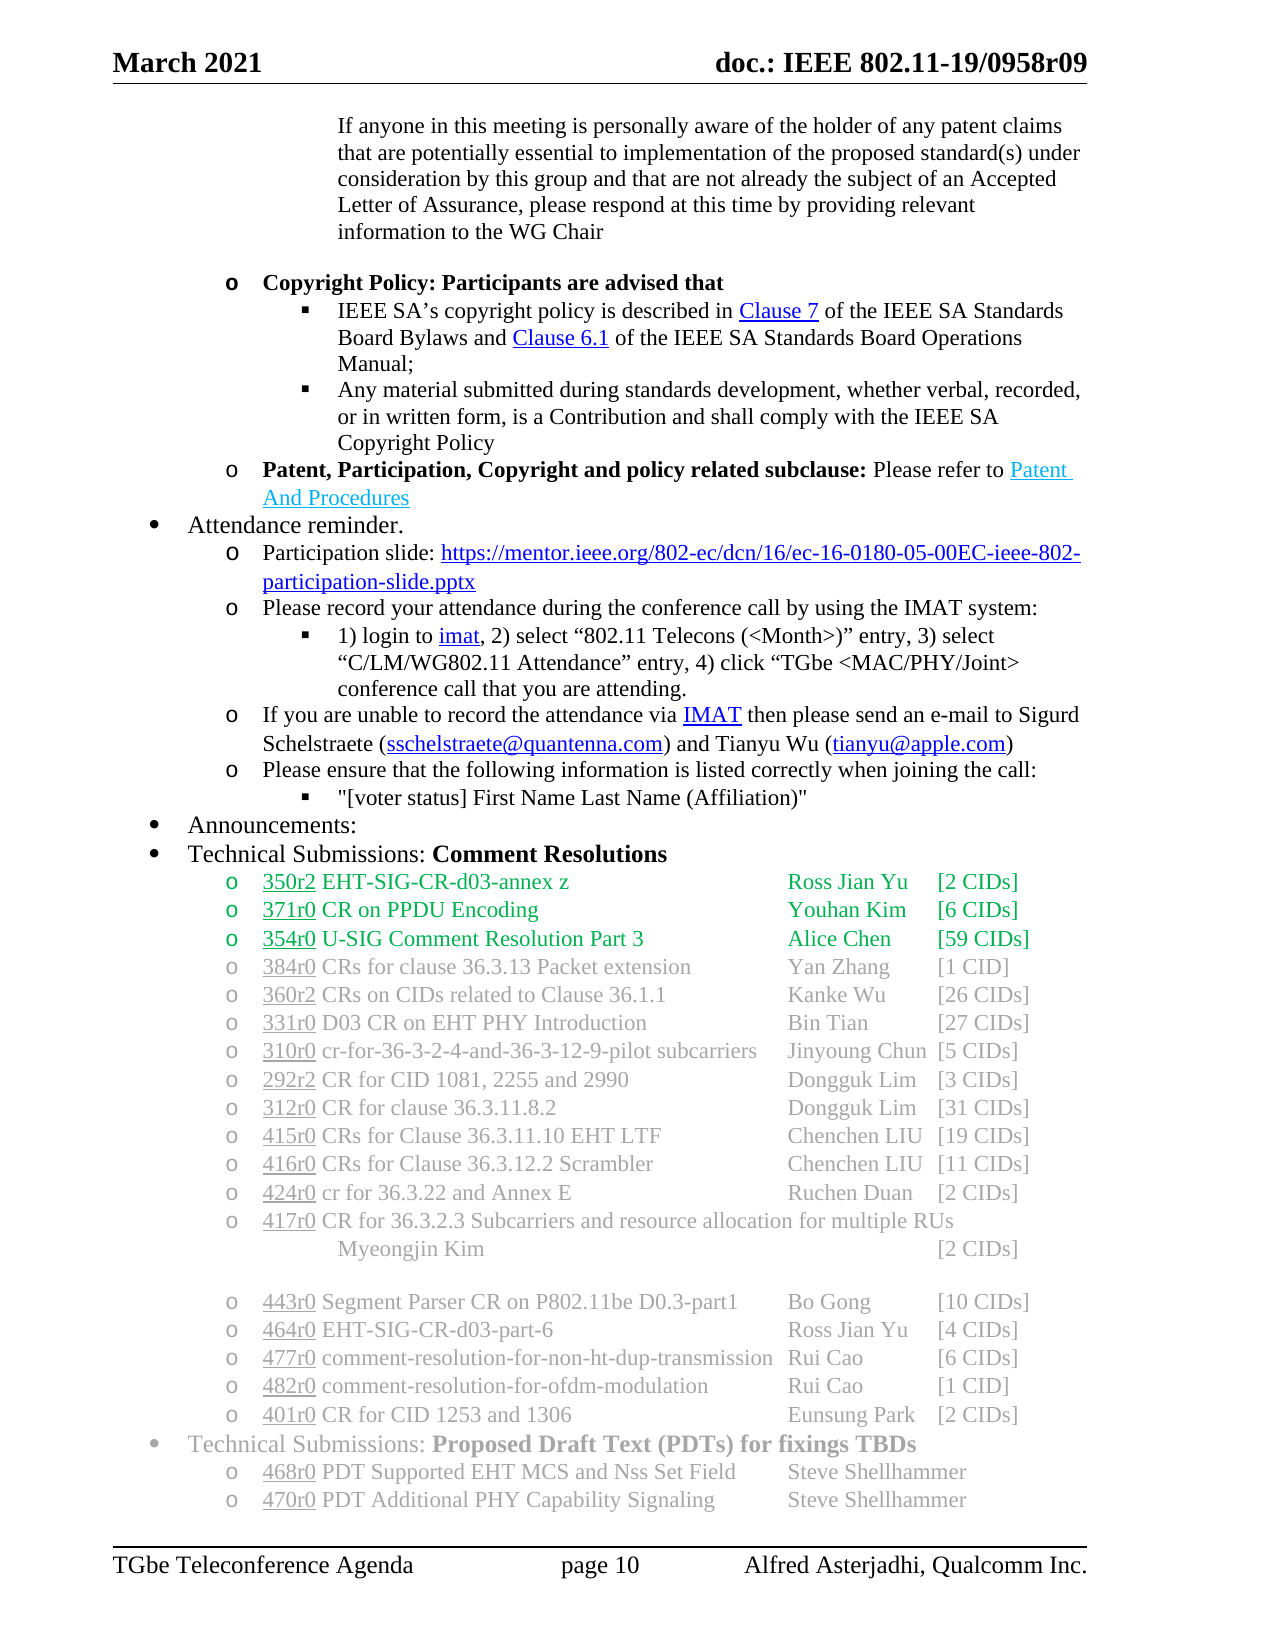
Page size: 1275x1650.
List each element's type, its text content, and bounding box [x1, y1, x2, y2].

list Participation slide: https://mentor.ieee.org/802-ec/dcn/16/ec-16-0180-05-00EC-ieee-802-participation-slide.pptx [225, 539, 1087, 594]
list 401r0 CR for CID 1253 and 1306 Eunsung Park [2 CIDs] [225, 1401, 1087, 1429]
list Patent, Participation, Copyright and policy related subclause: Please refer to Patent And Procedures [225, 456, 1087, 510]
list 417r0 CR for 36.3.2.3 Subcarriers and resource allocation for multiple RUs Myeongjin Kim [2 CIDs] [225, 1207, 1087, 1288]
list 360r2 CRs on CIDs related to Clause 36.1.1 Kanke Wu [26 CIDs] [225, 981, 1087, 1009]
list Technical Submissions: Proposed Draft Text (PDTs) for fixings TBDs [150, 1429, 1087, 1458]
list 331r0 D03 CR on EHT PHY Introduction Bin Tian [27 CIDs] [225, 1009, 1087, 1037]
list Please ensure that the following information is listed correctly when joining the call: [225, 756, 1087, 784]
list 470r0 PDT Additional PHY Capability Signaling Steve Shellhammer [225, 1486, 1087, 1514]
list 292r2 CR for CID 1081, 2255 and 2990 Dongguk Lim [3 CIDs] [225, 1066, 1087, 1094]
list 350r2 EHT-SIG-CR-d03-annex z Ross Jian Yu [2 CIDs] [225, 868, 1087, 896]
list 464r0 EHT-SIG-CR-d03-part-6 Ross Jian Yu [4 CIDs] [225, 1316, 1087, 1344]
list 415r0 CRs for Clause 36.3.11.10 EHT LTF Chenchen LIU [19 CIDs] [225, 1122, 1087, 1150]
list 384r0 CRs for clause 36.3.13 Packet extension Yan Zhang [1 CID] [225, 953, 1087, 981]
list Attendance reminder. [150, 510, 1087, 539]
list 443r0 Segment Parser CR on P802.11be D0.3-part1 Bo Gong [10 CIDs] [225, 1288, 1087, 1316]
list 468r0 PDT Supported EHT MCS and Nss Set Field Steve Shellhammer [225, 1458, 1087, 1486]
list 1) login to imat, 2) select “802.11 Telecons (<Month>)” entry, 3) select “C/LM/WG802.11 Attendance” entry, 4) click “TGbe <MAC/PHY/Joint> conference call that you are attending. [300, 622, 1087, 701]
list Copyright Policy: Participants are advised that [225, 269, 1087, 297]
list 482r0 comment-resolution-for-ofdm-modulation Rui Cao [1 CID] [225, 1372, 1087, 1401]
list 424r0 cr for 36.3.22 and Annex E Ruchen Duan [2 CIDs] [225, 1179, 1087, 1207]
list 310r0 cr-for-36-3-2-4-and-36-3-12-9-pilot subcarriers Jinyoung Chun [5 CIDs] [225, 1037, 1087, 1066]
list 416r0 CRs for Clause 36.3.12.2 Scrambler Chenchen LIU [11 CIDs] [225, 1150, 1087, 1179]
list 371r0 CR on PPDU Encoding Youhan Kim [6 CIDs] [225, 896, 1087, 924]
list 477r0 comment-resolution-for-non-ht-dup-transmission Rui Cao [6 CIDs] [225, 1344, 1087, 1372]
list "[voter status] First Name Last Name (Affiliation)" [300, 784, 1087, 811]
list If anyone in this meeting is personally aware of the holder of any patent claims that are potentially essential to implementation of the proposed standard(s) under consideration by this group and that are not already the subject of an Accepted Letter of Assurance, please respond at this time by providing relevant information to the WG Chair [337, 112, 1087, 244]
list Any material submitted during standards development, whether verbal, recorded, or in written form, is a Contribution and shall comply with the IEEE SA Copyright Policy [300, 377, 1087, 456]
list Announcements: [150, 811, 1087, 839]
list 354r0 U-SIG Comment Resolution Part 3 Alice Chen [59 CIDs] [225, 924, 1087, 953]
list If you are unable to record the attendance via IMAT then please send an e-mail to Sigurd Schelstraete (sschelstraete@quantenna.com) and Tianyu Wu (tianyu@apple.com) [225, 701, 1087, 756]
list IEEE SA’s copyright policy is described in Clause 7 of the IEEE SA Standards Board Bylaws and Clause 6.1 of the IEEE SA Standards Board Operations Manual; [300, 297, 1087, 377]
list Technical Submissions: Comment Resolutions [150, 839, 1087, 868]
list 312r0 CR for clause 36.3.11.8.2 Dongguk Lim [31 CIDs] [225, 1094, 1087, 1122]
list Please record your attendance during the conference call by using the IMAT system: [225, 594, 1087, 622]
